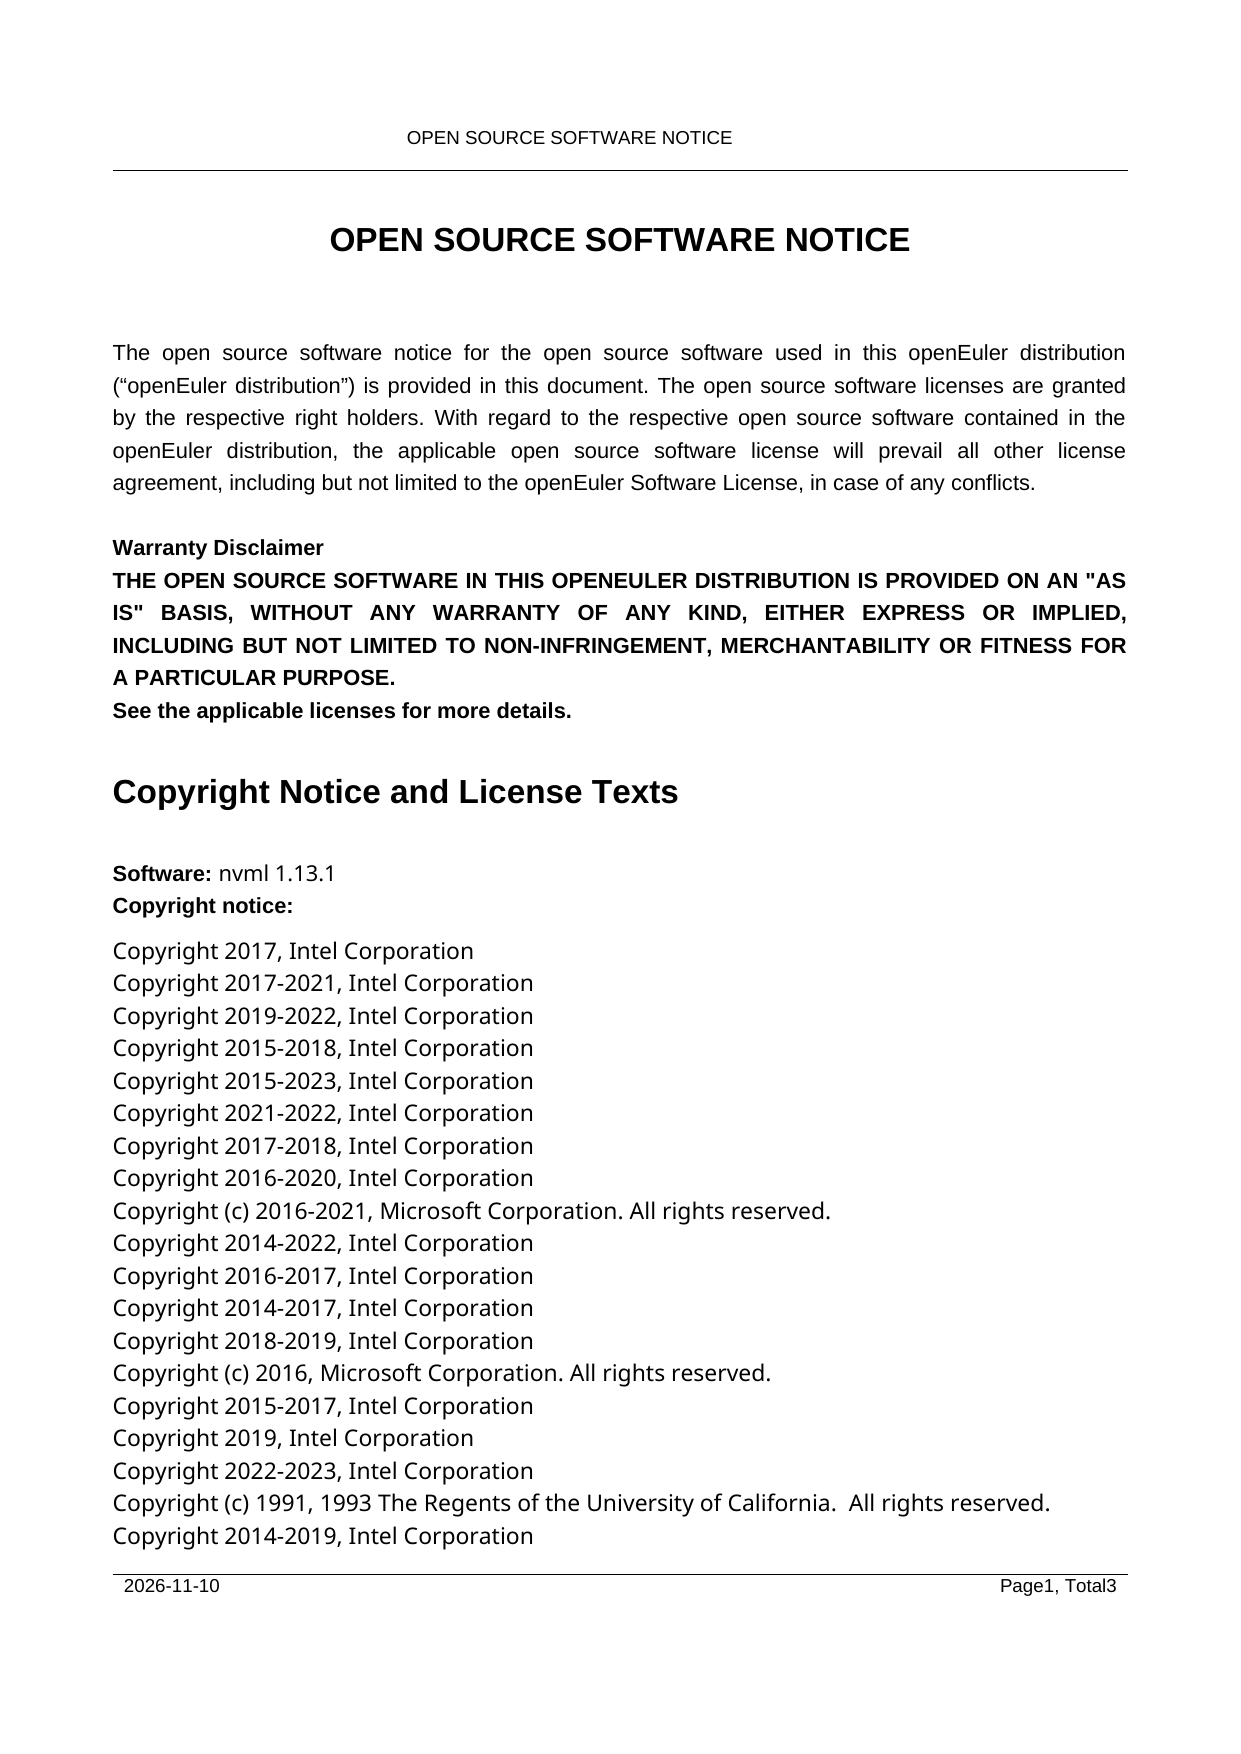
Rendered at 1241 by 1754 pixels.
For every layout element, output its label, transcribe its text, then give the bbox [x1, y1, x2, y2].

text OPEN SOURCE SOFTWARE NOTICE [112, 206, 1128, 271]
title Software: nvml 1.13.1 [112, 856, 1128, 889]
text The open source software notice for the open source software used in this openEuler distribution (“openEuler distribution”) is provided in this document. The open source software licenses are granted by the respective right holders. With regard to the respective open source software contained in the openEuler distribution, the applicable open source software license will prevail all other license agreement, including but not limited to the openEuler Software License, in case of any conflicts. [112, 336, 1128, 499]
text Copyright notice: [112, 889, 1128, 921]
text Copyright Notice and License Texts [112, 759, 1128, 824]
text THE OPEN SOURCE SOFTWARE IN THIS OPENEULER DISTRIBUTION IS PROVIDED ON AN "AS IS" BASIS, WITHOUT ANY WARRANTY OF ANY KIND, EITHER EXPRESS OR IMPLIED, INCLUDING BUT NOT LIMITED TO NON-INFRINGEMENT, MERCHANTABILITY OR FITNESS FOR A PARTICULAR PURPOSE. See the applicable licenses for more details. [112, 564, 1128, 726]
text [112, 934, 1128, 1551]
text Warranty Disclaimer [112, 531, 1128, 564]
